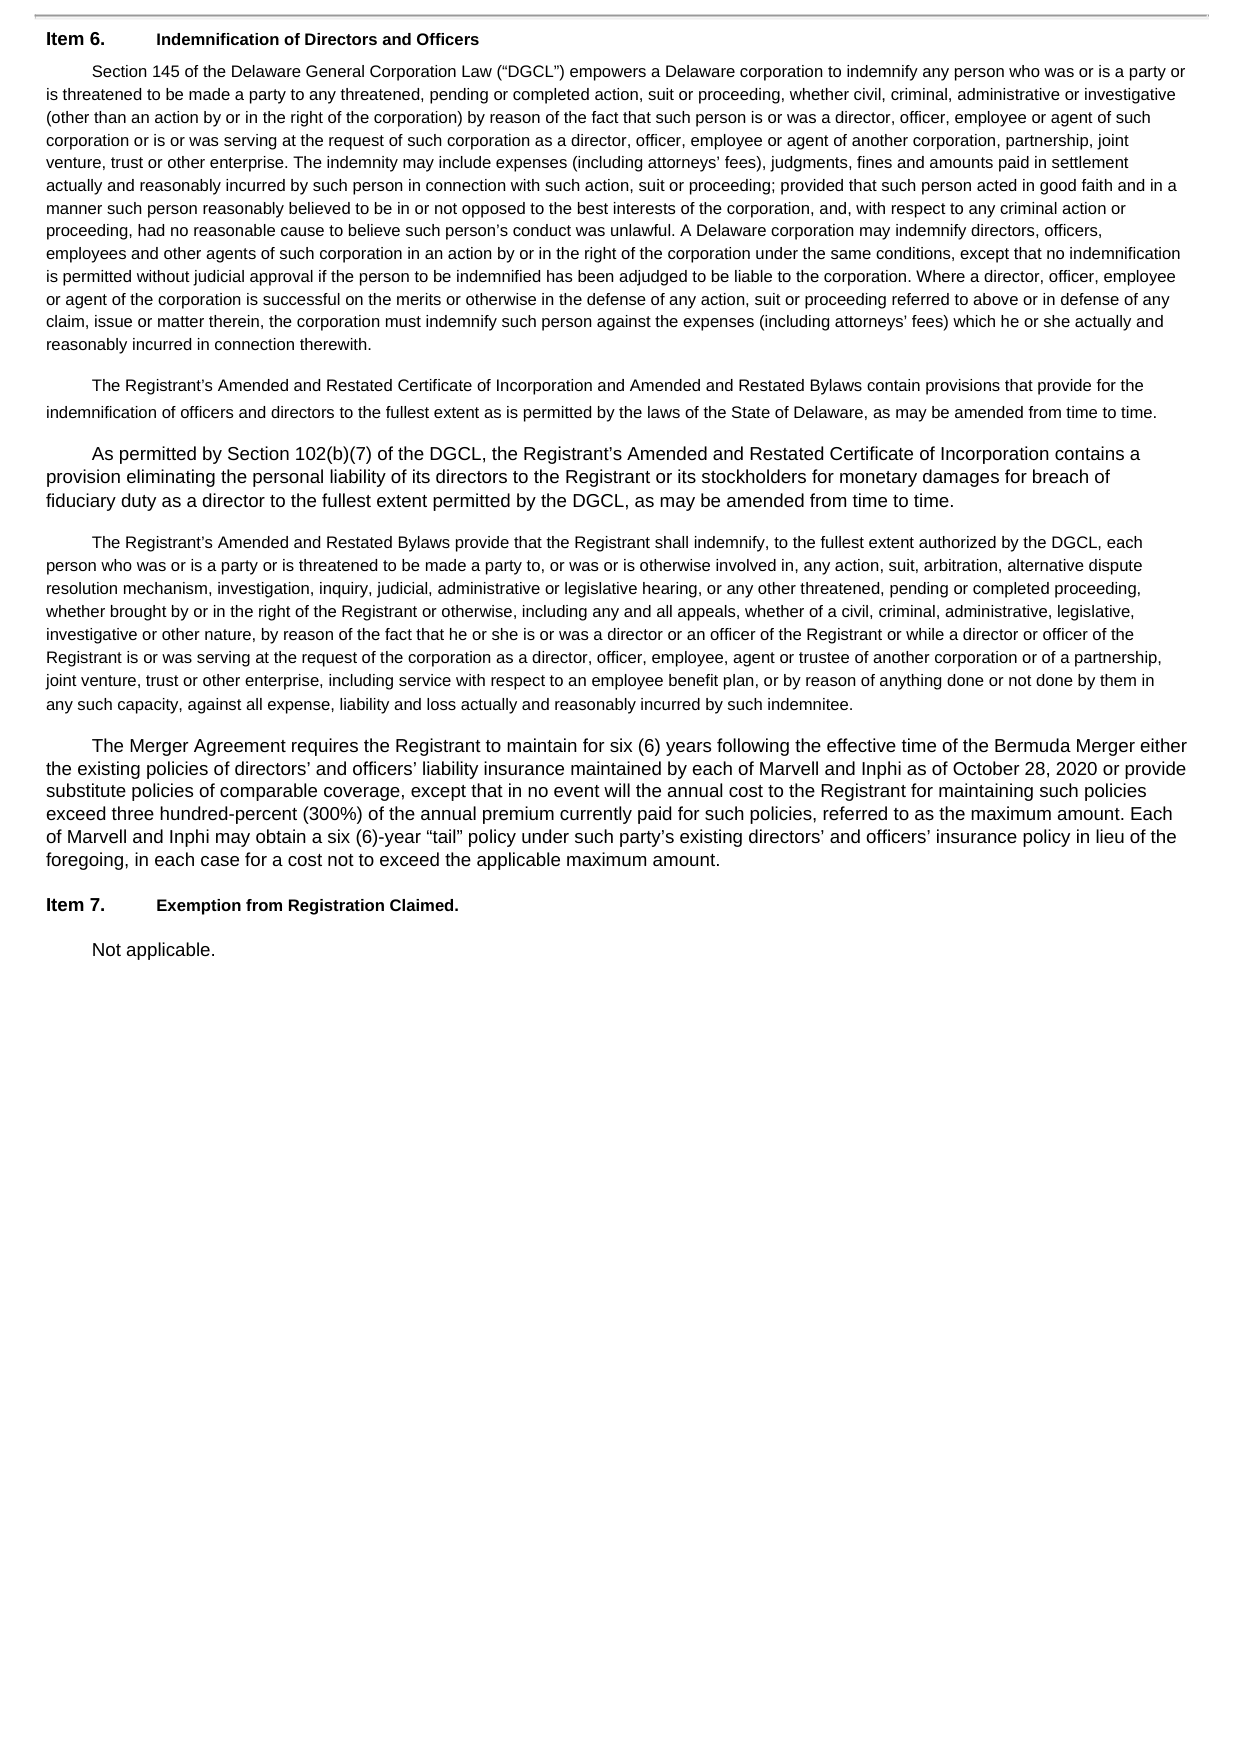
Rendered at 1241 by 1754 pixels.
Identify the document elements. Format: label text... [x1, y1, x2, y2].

text The Merger Agreement requires the Registrant to maintain for six (6) years following the effective time of the Bermuda Merger either the existing policies of directors’ and officers’ liability insurance maintained by each of Marvell and Inphi as of October 28, 2020 or provide substitute policies of comparable coverage, except that in no event will the annual cost to the Registrant for maintaining such policies exceed three hundred-percent (300%) of the annual premium currently paid for such policies, referred to as the maximum amount. Each of Marvell and Inphi may obtain a six (6)-year “tail” policy under such party’s existing directors’ and officers’ insurance policy in lieu of the foregoing, in each case for a cost not to exceed the applicable maximum amount. [46, 734, 1188, 870]
text As permitted by Section 102(b)(7) of the DGCL, the Registrant’s Amended and Restated Certificate of Incorporation contains a provision eliminating the personal liability of its directors to the Registrant or its stockholders for monetary damages for breach of fiduciary duty as a director to the fullest extent permitted by the DGCL, as may be amended from time to time. [46, 443, 1174, 511]
text Not applicable. [92, 939, 1188, 961]
text Item 6. Indemnification of Directors and Officers [46, 28, 1188, 50]
text The Registrant’s Amended and Restated Bylaws provide that the Registrant shall indemnify, to the fullest extent authorized by the DGCL, each person who was or is a party or is threatened to be made a party to, or was or is otherwise involved in, any action, suit, arbitration, alternative dispute resolution mechanism, investigation, inquiry, judicial, administrative or legislative hearing, or any other threatened, pending or completed proceeding, whether brought by or in the right of the Registrant or otherwise, including any and all appeals, whether of a civil, criminal, administrative, legislative, investigative or other nature, by reason of the fact that he or she is or was a director or an officer of the Registrant or while a director or officer of the Registrant is or was serving at the request of the corporation as a director, officer, employee, agent or trustee of another corporation or of a partnership, joint venture, trust or other enterprise, including service with respect to an employee benefit plan, or by reason of anything done or not done by them in any such capacity, against all expense, liability and loss actually and reasonably incurred by such indemnitee. [46, 532, 1182, 713]
text Item 7. Exemption from Registration Claimed. [46, 894, 1188, 915]
picture [32, 14, 1209, 21]
text The Registrant’s Amended and Restated Certificate of Incorporation and Amended and Restated Bylaws contain provisions that provide for the indemnification of officers and directors to the fullest extent as is permitted by the laws of the State of Delaware, as may be amended from time to time. [46, 376, 1186, 422]
text Section 145 of the Delaware General Corporation Law (“DGCL”) empowers a Delaware corporation to indemnify any person who was or is a party or is threatened to be made a party to any threatened, pending or completed action, suit or proceeding, whether civil, criminal, administrative or investigative (other than an action by or in the right of the corporation) by reason of the fact that such person is or was a director, officer, employee or agent of such corporation or is or was serving at the request of such corporation as a director, officer, employee or agent of another corporation, partnership, joint venture, trust or other enterprise. The indemnity may include expenses (including attorneys’ fees), judgments, fines and amounts paid in settlement actually and reasonably incurred by such person in connection with such action, suit or proceeding; provided that such person acted in good faith and in a manner such person reasonably believed to be in or not opposed to the best interests of the corporation, and, with respect to any criminal action or proceeding, had no reasonable cause to believe such person’s conduct was unlawful. A Delaware corporation may indemnify directors, officers, employees and other agents of such corporation in an action by or in the right of the corporation under the same conditions, except that no indemnification is permitted without judicial approval if the person to be indemnified has been adjudged to be liable to the corporation. Where a director, officer, employee or agent of the corporation is successful on the merits or otherwise in the defense of any action, suit or proceeding referred to above or in defense of any claim, issue or matter therein, the corporation must indemnify such person against the expenses (including attorneys’ fees) which he or she actually and reasonably incurred in connection therewith. [46, 62, 1188, 354]
